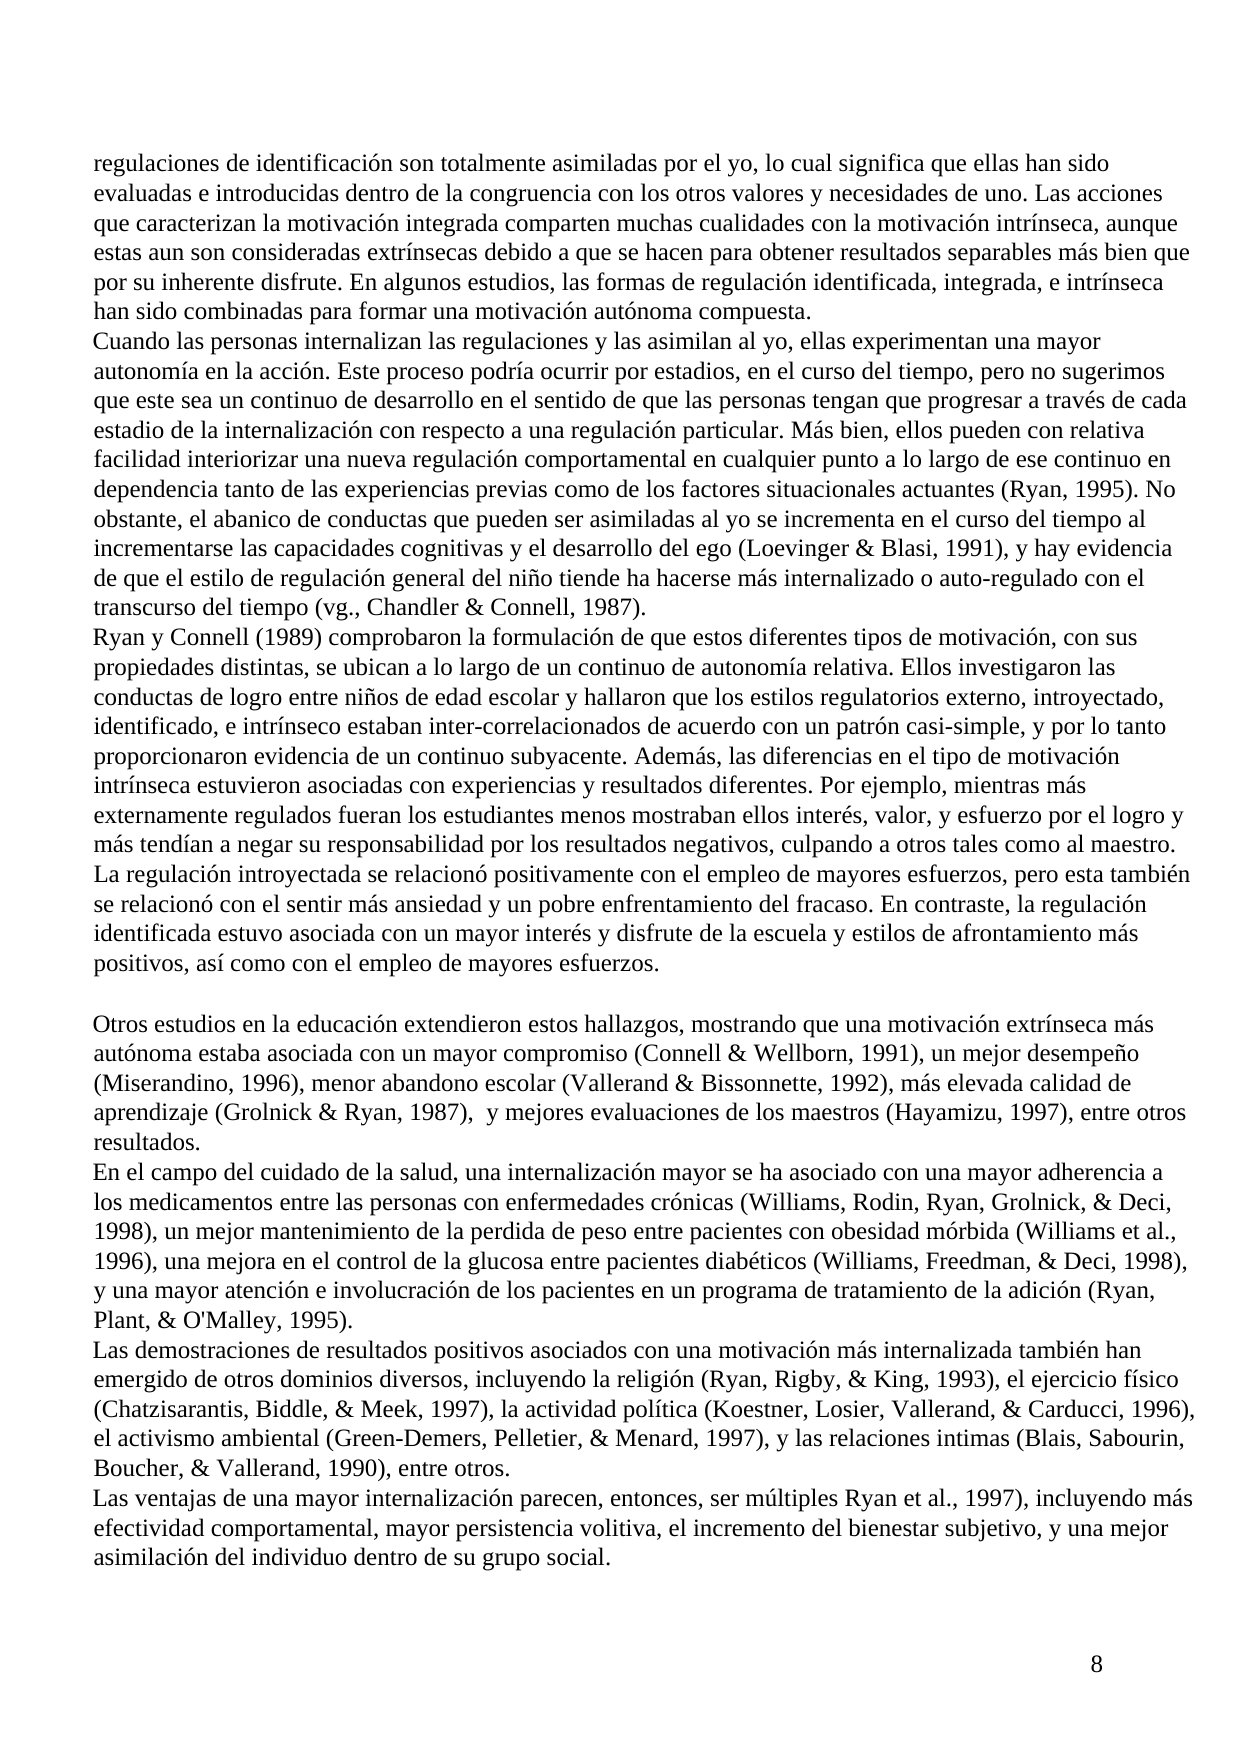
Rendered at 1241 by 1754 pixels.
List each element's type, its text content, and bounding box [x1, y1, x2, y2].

text Ryan y Connell (1989) comprobaron la formulación de que estos diferentes tipos de motivación, con sus propiedades distintas, se ubican a lo largo de un continuo de autonomía relativa. Ellos investigaron las conductas de logro entre niños de edad escolar y hallaron que los estilos regulatorios externo, introyectado, identificado, e intrínseco estaban inter-correlacionados de acuerdo con un patrón casi-simple, y por lo tanto proporcionaron evidencia de un continuo subyacente. Además, las diferencias en el tipo de motivación intrínseca estuvieron asociadas con experiencias y resultados diferentes. Por ejemplo, mientras más externamente regulados fueran los estudiantes menos mostraban ellos interés, valor, y esfuerzo por el logro y más tendían a negar su responsabilidad por los resultados negativos, culpando a otros tales como al maestro. La regulación introyectada se relacionó positivamente con el empleo de mayores esfuerzos, pero esta también se relacionó con el sentir más ansiedad y un pobre enfrentamiento del fracaso. En contraste, la regulación identificada estuvo asociada con un mayor interés y disfrute de la escuela y estilos de afrontamiento más positivos, así como con el empleo de mayores esfuerzos. [92, 622, 1196, 977]
text Las demostraciones de resultados positivos asociados con una motivación más internalizada también han emergido de otros dominios diversos, incluyendo la religión (Ryan, Rigby, & King, 1993), el ejercicio físico (Chatzisarantis, Biddle, & Meek, 1997), la actividad política (Koestner, Losier, Vallerand, & Carducci, 1996), el activismo ambiental (Green-Demers, Pelletier, & Menard, 1997), y las relaciones intimas (Blais, Sabourin, Boucher, & Vallerand, 1990), entre otros. [92, 1335, 1196, 1482]
text Cuando las personas internalizan las regulaciones y las asimilan al yo, ellas experimentan una mayor autonomía en la acción. Este proceso podría ocurrir por estadios, en el curso del tiempo, pero no sugerimos que este sea un continuo de desarrollo en el sentido de que las personas tengan que progresar a través de cada estadio de la internalización con respecto a una regulación particular. Más bien, ellos pueden con relativa facilidad interiorizar una nueva regulación comportamental en cualquier punto a lo largo de ese continuo en dependencia tanto de las experiencias previas como de los factores situacionales actuantes (Ryan, 1995). No obstante, el abanico de conductas que pueden ser asimiladas al yo se incrementa en el curso del tiempo al incrementarse las capacidades cognitivas y el desarrollo del ego (Loevinger & Blasi, 1991), y hay evidencia de que el estilo de regulación general del niño tiende ha hacerse más internalizado o auto-regulado con el transcurso del tiempo (vg., Chandler & Connell, 1987). [92, 326, 1196, 621]
text Las ventajas de una mayor internalización parecen, entonces, ser múltiples Ryan et al., 1997), incluyendo más efectividad comportamental, mayor persistencia volitiva, el incremento del bienestar subjetivo, y una mejor asimilación del individuo dentro de su grupo social. [92, 1483, 1196, 1571]
text En el campo del cuidado de la salud, una internalización mayor se ha asociado con una mayor adherencia a los medicamentos entre las personas con enfermedades crónicas (Williams, Rodin, Ryan, Grolnick, & Deci, 1998), un mejor mantenimiento de la perdida de peso entre pacientes con obesidad mórbida (Williams et al., 1996), una mejora en el control de la glucosa entre pacientes diabéticos (Williams, Freedman, & Deci, 1998), y una mayor atención e involucración de los pacientes en un programa de tratamiento de la adición (Ryan, Plant, & O'Malley, 1995). [92, 1157, 1196, 1334]
text Otros estudios en la educación extendieron estos hallazgos, mostrando que una motivación extrínseca más autónoma estaba asociada con un mayor compromiso (Connell & Wellborn, 1991), un mejor desempeño (Miserandino, 1996), menor abandono escolar (Vallerand & Bissonnette, 1992), más elevada calidad de aprendizaje (Grolnick & Ryan, 1987), y mejores evaluaciones de los maestros (Hayamizu, 1997), entre otros resultados. [92, 1009, 1196, 1156]
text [92, 148, 1196, 325]
